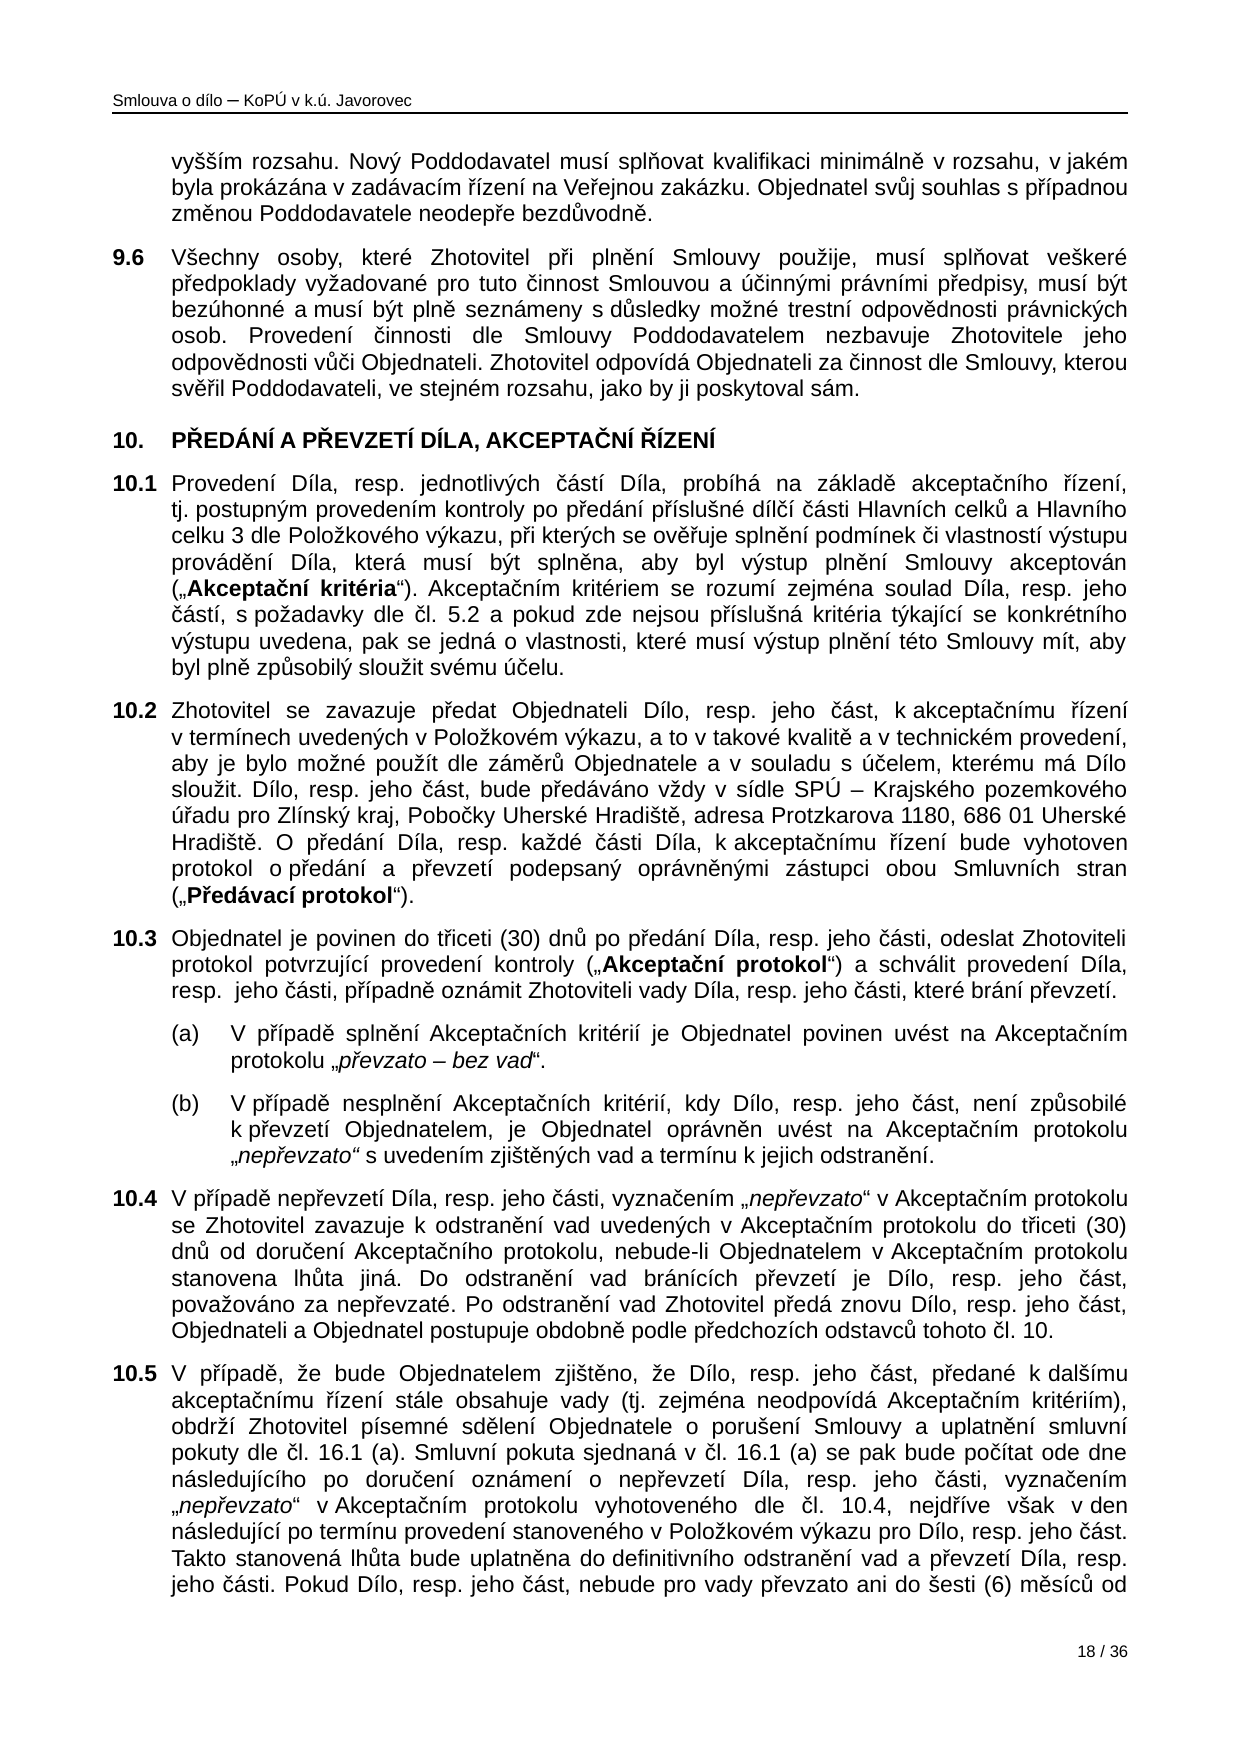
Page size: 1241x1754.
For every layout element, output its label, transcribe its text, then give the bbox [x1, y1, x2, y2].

text Objednatel je povinen do třiceti (30) dnů po předání Díla, resp. jeho části, odeslat Zhotoviteli protokol potvrzující provedení kontroly („Akceptační protokol“) a schválit provedení Díla, resp. jeho části, případně oznámit Zhotoviteli vady Díla, resp. jeho části, které brání převzetí. [112, 924, 1128, 1004]
list V případě splnění Akceptačních kritérií je Objednatel povinen uvést na Akceptačním protokolu „převzato – bez vad“. [171, 1020, 1128, 1073]
text Provedení Díla, resp. jednotlivých částí Díla, probíhá na základě akceptačního řízení, tj. postupným provedením kontroly po předání příslušné dílčí části Hlavních celků a Hlavního celku 3 dle Položkového výkazu, při kterých se ověřuje splnění podmínek či vlastností výstupu provádění Díla, která musí být splněna, aby byl výstup plnění Smlouvy akceptován („Akceptační kritéria“). Akceptačním kritériem se rozumí zejména soulad Díla, resp. jeho částí, s požadavky dle čl. 5.2 a pokud zde nejsou příslušná kritéria týkající se konkrétního výstupu uvedena, pak se jedná o vlastnosti, které musí výstup plnění této Smlouvy mít, aby byl plně způsobilý sloužit svému účelu. [112, 469, 1128, 680]
text Předání a převzetí Díla, Akceptační řízení [112, 427, 1128, 453]
text Všechny osoby, které Zhotovitel při plnění Smlouvy použije, musí splňovat veškeré předpoklady vyžadované pro tuto činnost Smlouvou a účinnými právními předpisy, musí být bezúhonné a musí být plně seznámeny s důsledky možné trestní odpovědnosti právnických osob. Provedení činnosti dle Smlouvy Poddodavatelem nezbavuje Zhotovitele jeho odpovědnosti vůči Objednateli. Zhotovitel odpovídá Objednateli za činnost dle Smlouvy, kterou svěřil Poddodavateli, ve stejném rozsahu, jako by ji poskytoval sám. [112, 243, 1128, 402]
text Zhotovitel se zavazuje předat Objednateli Dílo, resp. jeho část, k akceptačnímu řízení v termínech uvedených v Položkovém výkazu, a to v takové kvalitě a v technickém provedení, aby je bylo možné použít dle záměrů Objednatele a v souladu s účelem, kterému má Dílo sloužit. Dílo, resp. jeho část, bude předáváno vždy v sídle SPÚ – Krajského pozemkového úřadu pro Zlínský kraj, Pobočky Uherské Hradiště, adresa Protzkarova 1180, 686 01 Uherské Hradiště. O předání Díla, resp. každé části Díla, k akceptačnímu řízení bude vyhotoven protokol o předání a převzetí podepsaný oprávněnými zástupci obou Smluvních stran („Předávací protokol“). [112, 697, 1128, 908]
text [112, 148, 1128, 227]
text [112, 1360, 1128, 1597]
list V případě nesplnění Akceptačních kritérií, kdy Dílo, resp. jeho část, není způsobilé k převzetí Objednatelem, je Objednatel oprávněn uvést na Akceptačním protokolu „nepřevzato“ s uvedením zjištěných vad a termínu k jejich odstranění. [171, 1090, 1128, 1169]
text V případě nepřevzetí Díla, resp. jeho části, vyznačením „nepřevzato“ v Akceptačním protokolu se Zhotovitel zavazuje k odstranění vad uvedených v Akceptačním protokolu do třiceti (30) dnů od doručení Akceptačního protokolu, nebude-li Objednatelem v Akceptačním protokolu stanovena lhůta jiná. Do odstranění vad bránících převzetí je Dílo, resp. jeho část, považováno za nepřevzaté. Po odstranění vad Zhotovitel předá znovu Dílo, resp. jeho část, Objednateli a Objednatel postupuje obdobně podle předchozích odstavců tohoto čl. 10. [112, 1185, 1128, 1343]
